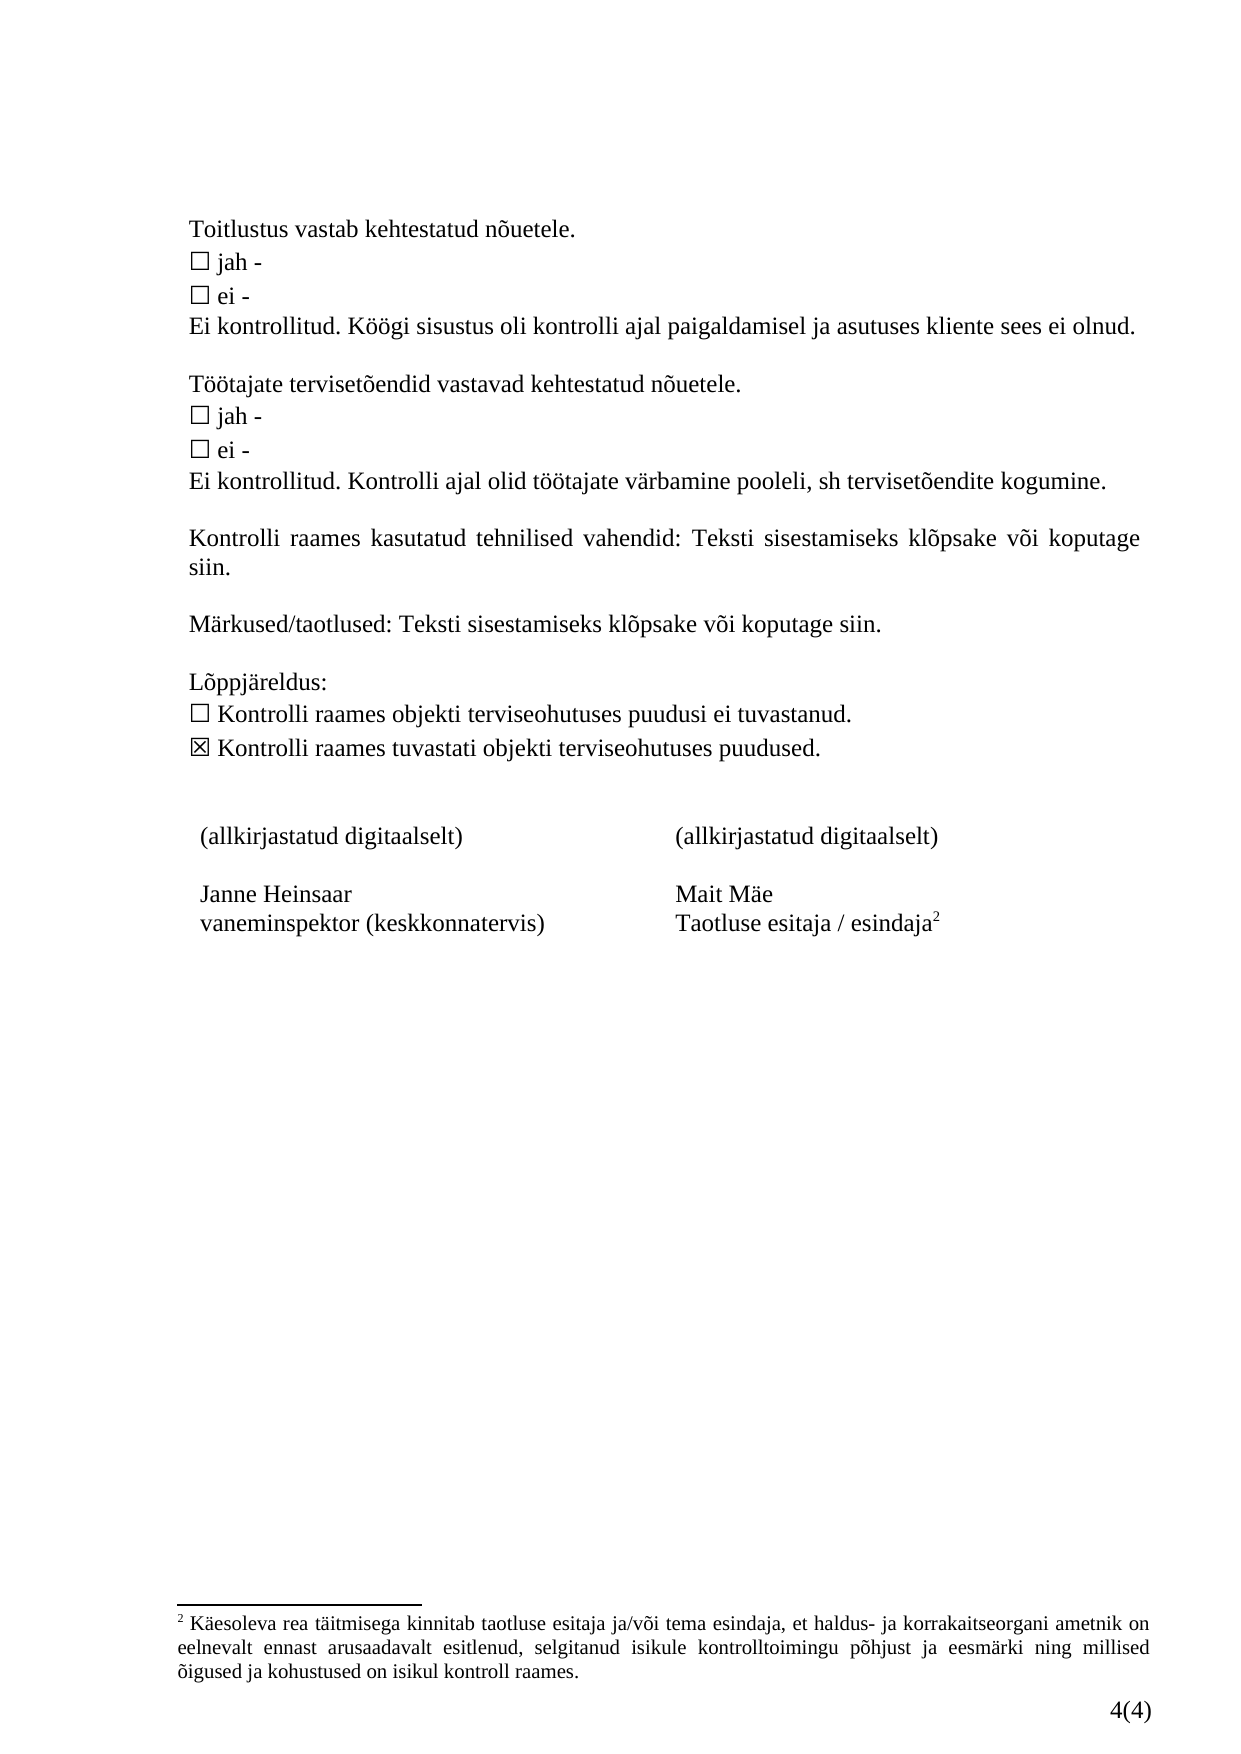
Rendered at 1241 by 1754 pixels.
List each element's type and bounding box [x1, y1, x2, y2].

table_cell [177, 71, 1152, 965]
